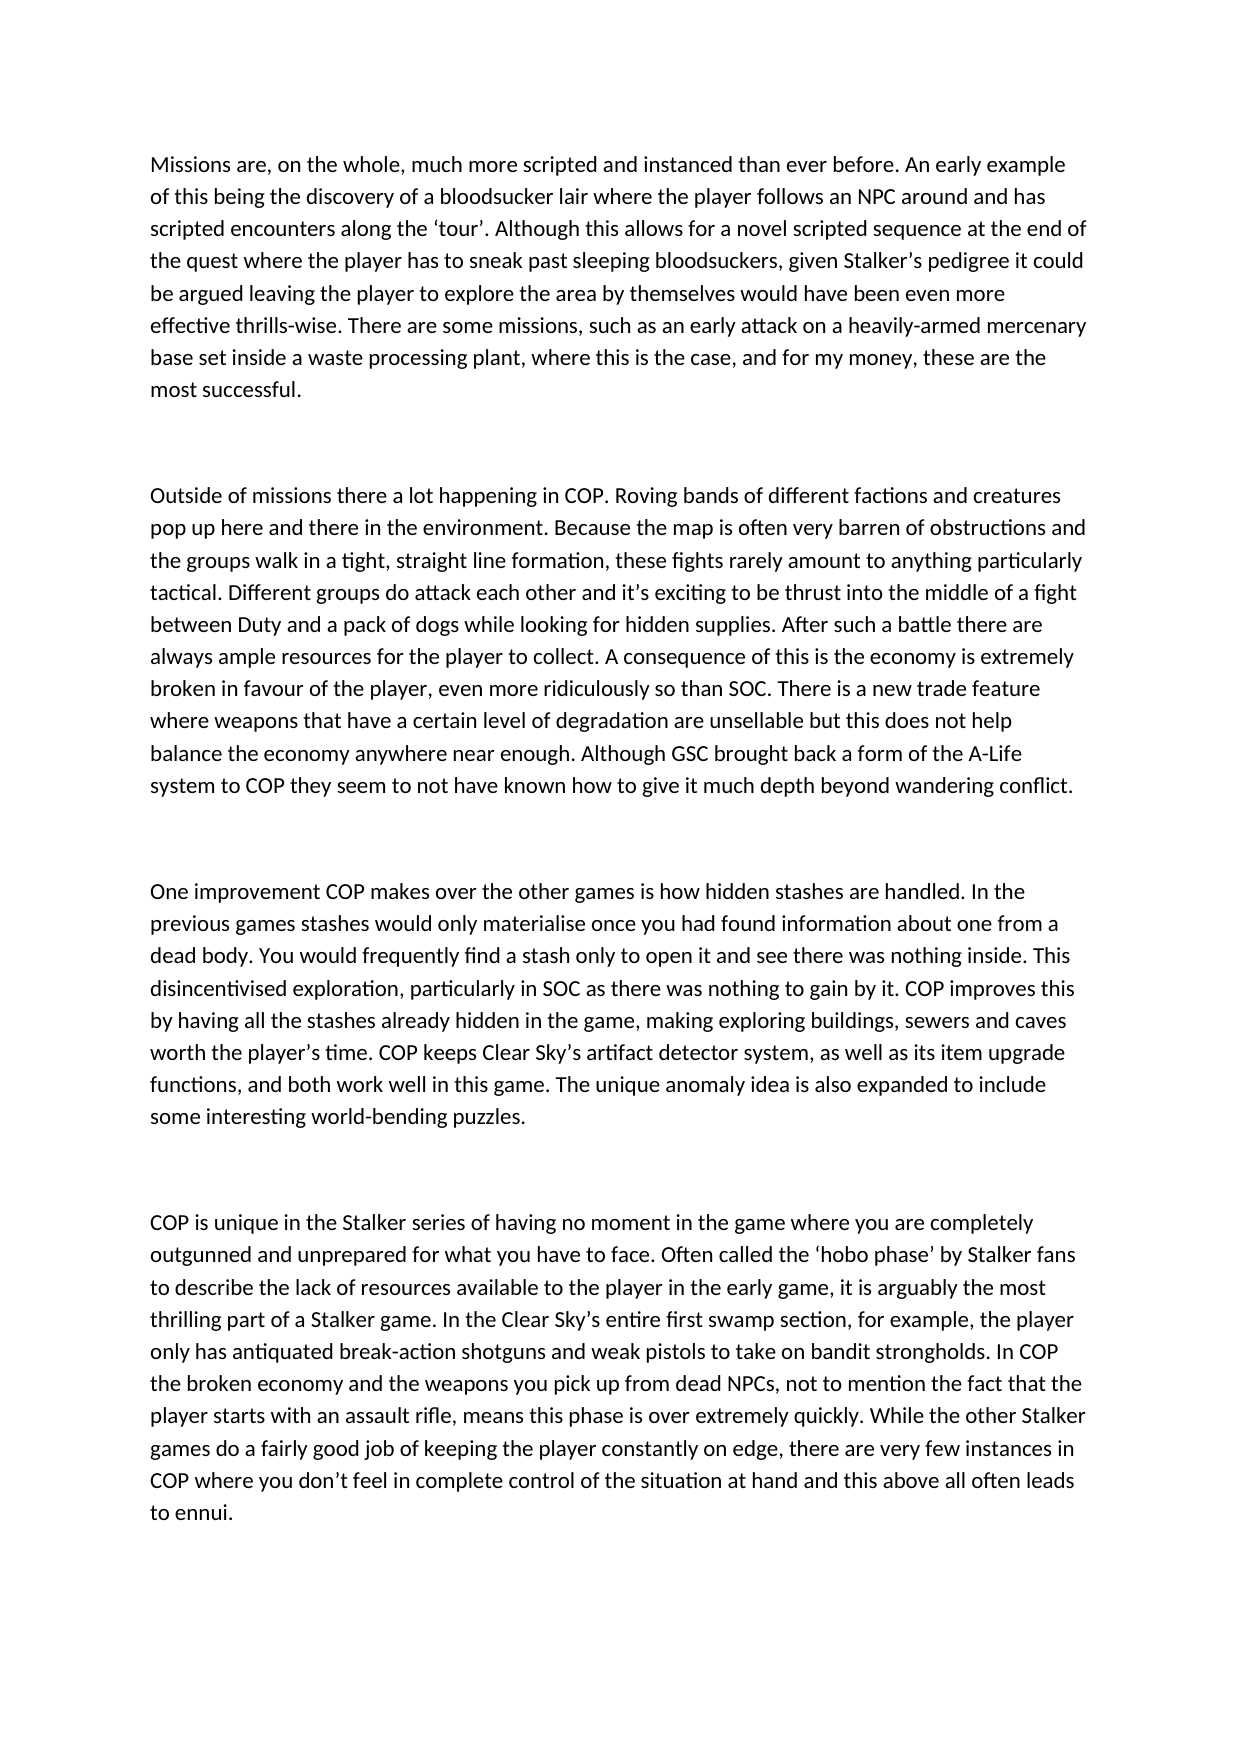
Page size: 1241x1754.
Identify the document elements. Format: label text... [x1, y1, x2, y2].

text Outside of missions there a lot happening in COP. Roving bands of different factions and creatures pop up here and there in the environment. Because the map is often very barren of obstructions and the groups walk in a tight, straight line formation, these fights rarely amount to anything particularly tactical. Different groups do attack each other and it’s exciting to be thrust into the middle of a fight between Duty and a pack of dogs while looking for hidden supplies. After such a battle there are always ample resources for the player to collect. A consequence of this is the economy is extremely broken in favour of the player, even more ridiculously so than SOC. There is a new trade feature where weapons that have a certain level of degradation are unsellable but this does not help balance the economy anywhere near enough. Although GSC brought back a form of the A-Life system to COP they seem to not have known how to give it much depth beyond wandering conflict. [150, 481, 1090, 799]
text COP is unique in the Stalker series of having no moment in the game where you are completely outgunned and unprepared for what you have to face. Often called the ‘hobo phase’ by Stalker fans to describe the lack of resources available to the player in the early game, it is arguably the most thrilling part of a Stalker game. In the Clear Sky’s entire first swamp section, for example, the player only has antiquated break-action shotguns and weak pistols to take on bandit strongholds. In COP the broken economy and the weapons you pick up from dead NPCs, not to mention the fact that the player starts with an assault rifle, means this phase is over extremely quickly. While the other Stalker games do a fairly good job of keeping the player constantly on edge, there are very few instances in COP where you don’t feel in complete control of the situation at hand and this above all often leads to ennui. [150, 1208, 1090, 1526]
text One improvement COP makes over the other games is how hidden stashes are handled. In the previous games stashes would only materialise once you had found information about one from a dead body. You would frequently find a stash only to open it and see there was nothing inside. This disincentivised exploration, particularly in SOC as there was nothing to gain by it. COP improves this by having all the stashes already hidden in the game, making exploring buildings, sewers and caves worth the player’s time. COP keeps Clear Sky’s artifact detector system, as well as its item upgrade functions, and both work well in this game. The unique anomaly idea is also expanded to include some interesting world-bending puzzles. [150, 877, 1090, 1130]
text Missions are, on the whole, much more scripted and instanced than ever before. An early example of this being the discovery of a bloodsucker lair where the player follows an NPC around and has scripted encounters along the ‘tour’. Although this allows for a novel scripted sequence at the end of the quest where the player has to sneak past sleeping bloodsuckers, given Stalker’s pedigree it could be argued leaving the player to explore the area by themselves would have been even more effective thrills-wise. There are some missions, such as an early attack on a heavily-armed mercenary base set inside a waste processing plant, where this is the case, and for my money, these are the most successful. [150, 150, 1090, 403]
